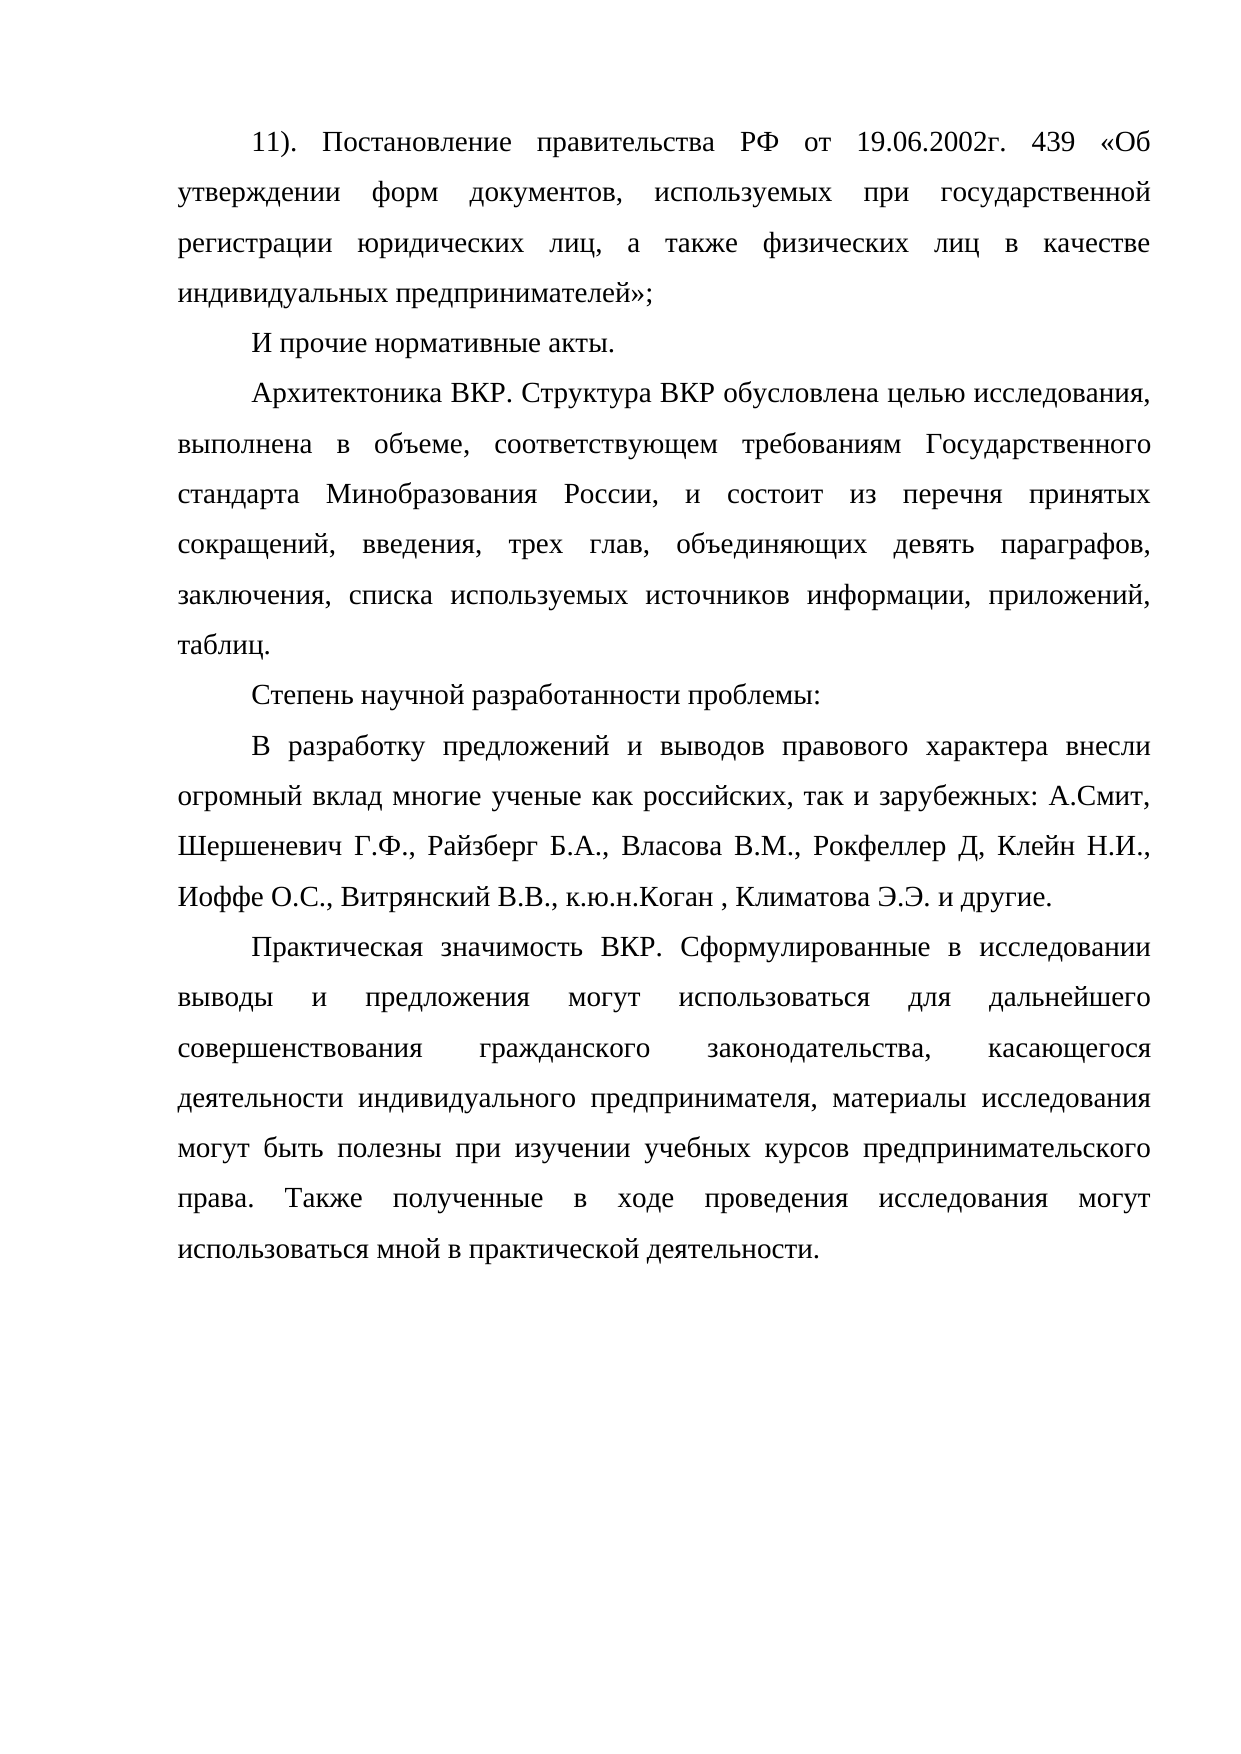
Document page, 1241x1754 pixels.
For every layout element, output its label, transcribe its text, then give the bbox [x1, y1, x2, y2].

text Архитектоника ВКР. Структура ВКР обусловлена целью исследования, выполнена в объеме, соответствующем требованиям Государственного стандарта Минобразования России, и состоит из перечня принятых сокращений, введения, трех глав, объединяющих девять параграфов, заключения, списка используемых источников информации, приложений, таблиц. [177, 376, 1152, 661]
text Степень научной разработанности проблемы: [177, 677, 1152, 711]
text В разработку предложений и выводов правового характера внесли огромный вклад многие ученые как российских, так и зарубежных: А.Смит, Шершеневич Г.Ф., Райзберг Б.А., Власова В.М., Рокфеллер Д, Клейн Н.И., Иоффе О.С., Витрянский В.В., к.ю.н.Коган , Климатова Э.Э. и другие. [177, 728, 1152, 912]
text И прочие нормативные акты. [177, 325, 1152, 359]
text 11). Постановление правительства РФ от 19.06.2002г. 439 «Об утверждении форм документов, используемых при государственной регистрации юридических лиц, а также физических лиц в качестве индивидуальных предпринимателей»; [177, 124, 1152, 308]
text Практическая значимость ВКР. Сформулированные в исследовании выводы и предложения могут использоваться для дальнейшего совершенствования гражданского законодательства, касающегося деятельности индивидуального предпринимателя, материалы исследования могут быть полезны при изучении учебных курсов предпринимательского права. Также полученные в ходе проведения исследования могут использоваться мной в практической деятельности. [177, 929, 1152, 1264]
